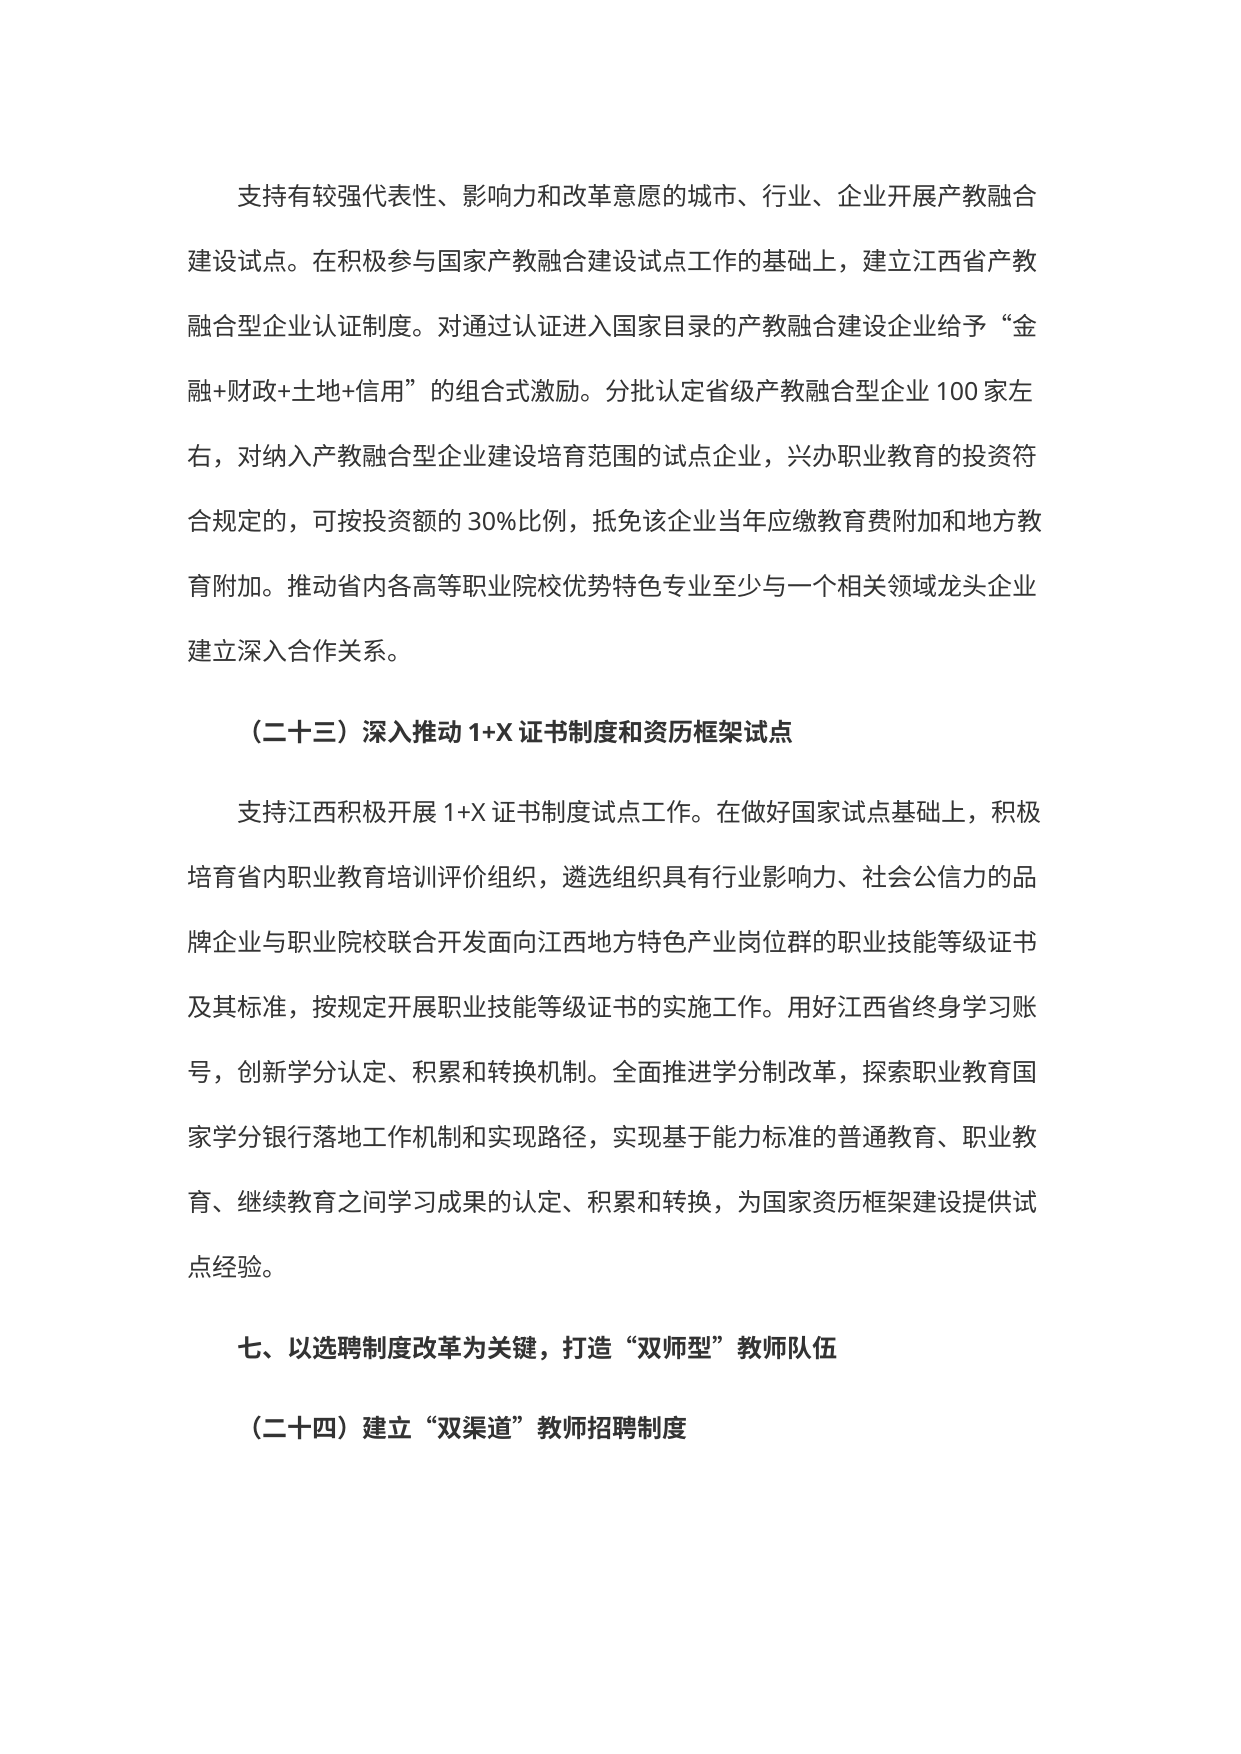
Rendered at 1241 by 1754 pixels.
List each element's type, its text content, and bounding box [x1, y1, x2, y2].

text 支持有较强代表性、影响力和改革意愿的城市、行业、企业开展产教融合建设试点。在积极参与国家产教融合建设试点工作的基础上，建立江西省产教融合型企业认证制度。对通过认证进入国家目录的产教融合建设企业给予“金融+财政+土地+信用”的组合式激励。分批认定省级产教融合型企业100家左右，对纳入产教融合型企业建设培育范围的试点企业，兴办职业教育的投资符合规定的，可按投资额的30%比例，抵免该企业当年应缴教育费附加和地方教育附加。推动省内各高等职业院校优势特色专业至少与一个相关领域龙头企业建立深入合作关系。 [187, 162, 1053, 682]
text 七、以选聘制度改革为关键，打造“双师型”教师队伍 [187, 1314, 1053, 1379]
text （二十三）深入推动1+X证书制度和资历框架试点 [187, 698, 1053, 763]
text （二十四）建立“双渠道”教师招聘制度 [187, 1394, 1053, 1459]
text 支持江西积极开展1+X证书制度试点工作。在做好国家试点基础上，积极培育省内职业教育培训评价组织，遴选组织具有行业影响力、社会公信力的品牌企业与职业院校联合开发面向江西地方特色产业岗位群的职业技能等级证书及其标准，按规定开展职业技能等级证书的实施工作。用好江西省终身学习账号，创新学分认定、积累和转换机制。全面推进学分制改革，探索职业教育国家学分银行落地工作机制和实现路径，实现基于能力标准的普通教育、职业教育、继续教育之间学习成果的认定、积累和转换，为国家资历框架建设提供试点经验。 [187, 778, 1053, 1298]
